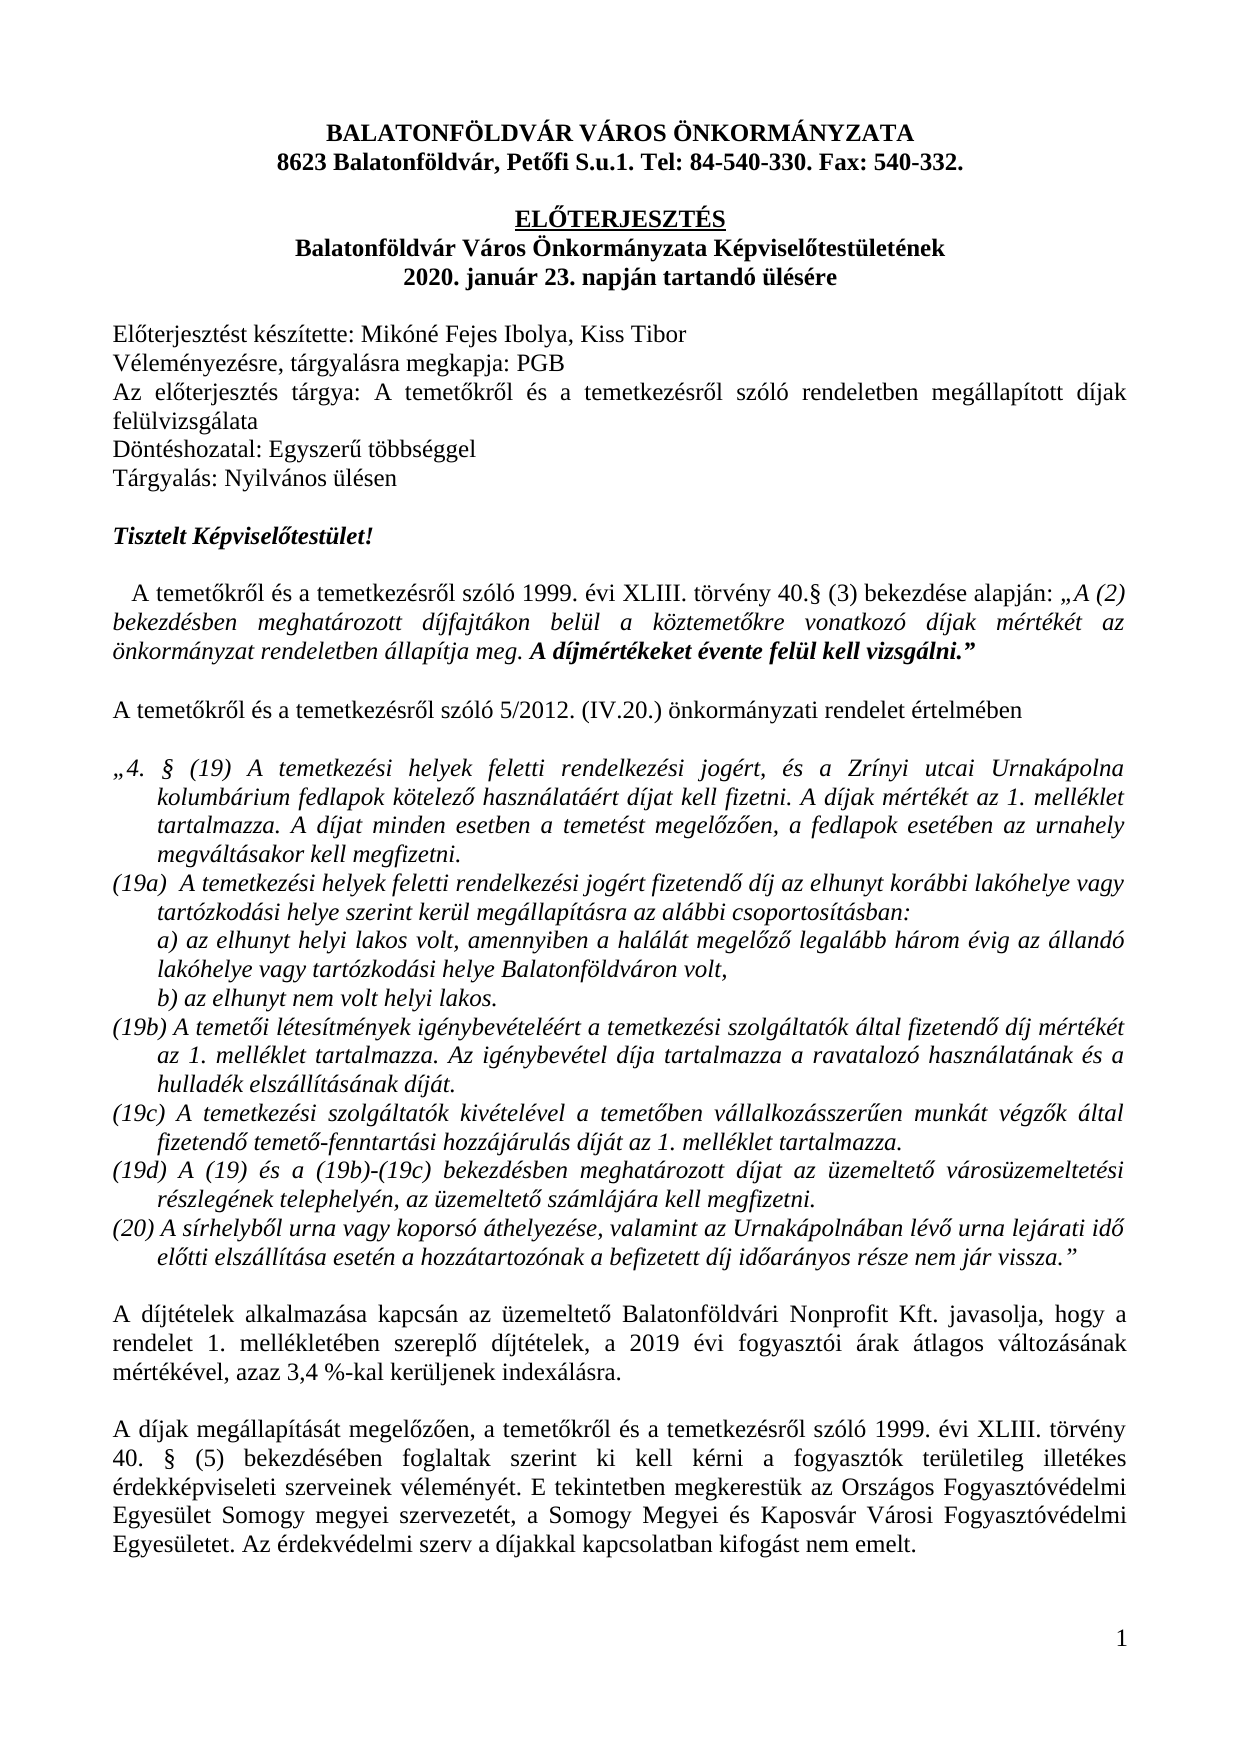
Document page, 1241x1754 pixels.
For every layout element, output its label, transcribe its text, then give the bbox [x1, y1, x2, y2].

text Balatonföldvár Város Önkormányzata Képviselőtestületének [112, 233, 1128, 262]
text Előterjesztést készítette: Mikóné Fejes Ibolya, Kiss Tibor [112, 319, 1128, 348]
text (19b) A temetői létesítmények igénybevételéért a temetkezési szolgáltatók által fizetendő díj mértékét az 1. melléklet tartalmazza. Az igénybevétel díja tartalmazza a ravatalozó használatának és a hulladék elszállításának díját. [112, 1012, 1128, 1098]
text „4. § (19) A temetkezési helyek feletti rendelkezési jogért, és a Zrínyi utcai Urnakápolna kolumbárium fedlapok kötelező használatáért díjat kell fizetni. A díjak mértékét az 1. melléklet tartalmazza. A díjat minden esetben a temetést megelőzően, a fedlapok esetében az urnahely megváltásakor kell megfizetni. [112, 753, 1128, 868]
text A temetőkről és a temetkezésről szóló 5/2012. (IV.20.) önkormányzati rendelet értelmében [112, 695, 1128, 724]
text (19c) A temetkezési szolgáltatók kivételével a temetőben vállalkozásszerűen munkát végzők által fizetendő temető-fenntartási hozzájárulás díját az 1. melléklet tartalmazza. [112, 1098, 1128, 1155]
text Az előterjesztés tárgya: A temetőkről és a temetkezésről szóló rendeletben megállapított díjak felülvizsgálata [112, 377, 1128, 434]
text 8623 Balatonföldvár, Petőfi S.u.1. Tel: 84-540-330. Fax: 540-332. [112, 147, 1128, 176]
text A díjtételek alkalmazása kapcsán az üzemeltető Balatonföldvári Nonprofit Kft. javasolja, hogy a rendelet 1. mellékletében szereplő díjtételek, a 2019 évi fogyasztói árak átlagos változásának mértékével, azaz 3,4 %-kal kerüljenek indexálásra. [112, 1299, 1128, 1385]
text Balatonföldvár VÁROS ÖNKORMÁNYZATA [112, 118, 1128, 147]
text A temetőkről és a temetkezésről szóló 1999. évi XLIII. törvény 40.§ (3) bekezdése alapján: „A (2) bekezdésben meghatározott díjfajtákon belül a köztemetőkre vonatkozó díjak mértékét az önkormányzat rendeletben állapítja meg. A díjmértékeket évente felül kell vizsgálni.” [112, 578, 1128, 664]
text (19d) A (19) és a (19b)-(19c) bekezdésben meghatározott díjat az üzemeltető városüzemeltetési részlegének telephelyén, az üzemeltető számlájára kell megfizetni. [112, 1155, 1128, 1213]
text (20) A sírhelyből urna vagy koporsó áthelyezése, valamint az Urnakápolnában lévő urna lejárati idő előtti elszállítása esetén a hozzátartozónak a befizetett díj időarányos része nem jár vissza.” [112, 1213, 1128, 1270]
text (19a) A temetkezési helyek feletti rendelkezési jogért fizetendő díj az elhunyt korábbi lakóhelye vagy tartózkodási helye szerint kerül megállapításra az alábbi csoportosításban: [112, 868, 1128, 925]
text Véleményezésre, tárgyalásra megkapja: PGB [112, 348, 1128, 377]
text ELŐTERJESZTÉS [112, 204, 1128, 233]
text Döntéshozatal: Egyszerű többséggel [112, 434, 1128, 463]
text 2020. január 23. napján tartandó ülésére [112, 262, 1128, 291]
text A díjak megállapítását megelőzően, a temetőkről és a temetkezésről szóló 1999. évi XLIII. törvény 40. § (5) bekezdésében foglaltak szerint ki kell kérni a fogyasztók területileg illetékes érdekképviseleti szerveinek véleményét. E tekintetben megkerestük az Országos Fogyasztóvédelmi Egyesület Somogy megyei szervezetét, a Somogy Megyei és Kaposvár Városi Fogyasztóvédelmi Egyesületet. Az érdekvédelmi szerv a díjakkal kapcsolatban kifogást nem emelt. [112, 1414, 1128, 1558]
text Tisztelt Képviselőtestület! [112, 521, 1128, 549]
text a) az elhunyt helyi lakos volt, amennyiben a halálát megelőző legalább három évig az állandó lakóhelye vagy tartózkodási helye Balatonföldváron volt, [157, 925, 1128, 983]
text Tárgyalás: Nyilvános ülésen [112, 463, 1128, 492]
text b) az elhunyt nem volt helyi lakos. [157, 983, 1128, 1012]
